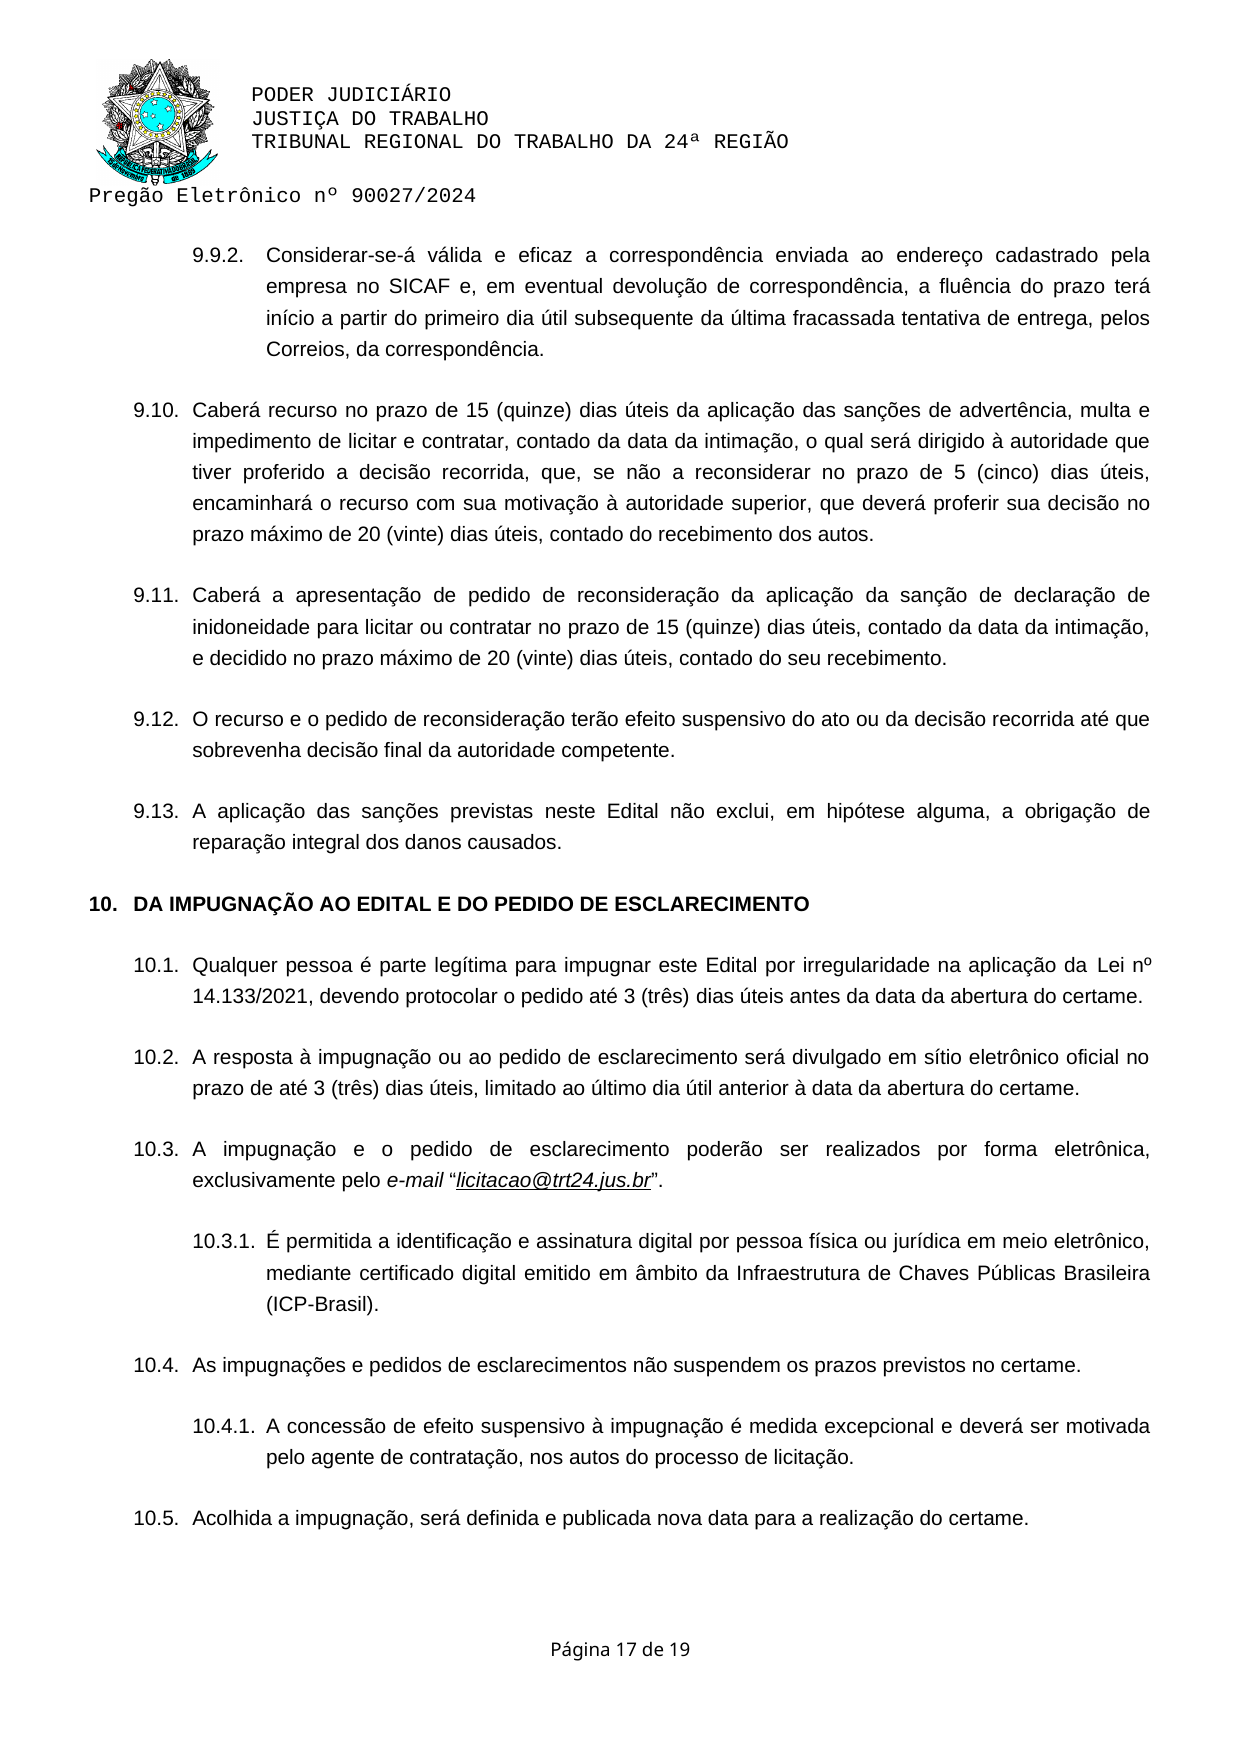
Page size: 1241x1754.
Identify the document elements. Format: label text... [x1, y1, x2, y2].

text O recurso e o pedido de reconsideração terão efeito suspensivo do ato ou da decisão recorrida até que sobrevenha decisão final da autoridade competente. [133, 707, 1152, 762]
text Qualquer pessoa é parte legítima para impugnar este Edital por irregularidade na aplicação da Lei nº 14.133/2021, devendo protocolar o pedido até 3 (três) dias úteis antes da data da abertura do certame. [133, 952, 1152, 1008]
text As impugnações e pedidos de esclarecimentos não suspendem os prazos previstos no certame. [133, 1353, 1152, 1377]
list Considerar-se-á válida e eficaz a correspondência enviada ao endereço cadastrado pela empresa no SICAF e, em eventual devolução de correspondência, a fluência do prazo terá início a partir do primeiro dia útil subsequente da última fracassada tentativa de entrega, pelos Correios, da correspondência. [192, 243, 1152, 360]
text Acolhida a impugnação, será definida e publicada nova data para a realização do certame. [133, 1506, 1152, 1530]
text A impugnação e o pedido de esclarecimento poderão ser realizados por forma eletrônica, exclusivamente pelo e-mail “licitacao@trt24.jus.br”. [133, 1137, 1152, 1192]
picture [96, 59, 220, 186]
text DA IMPUGNAÇÃO AO EDITAL E DO PEDIDO DE ESCLARECIMENTO [89, 891, 1152, 915]
list A concessão de efeito suspensivo à impugnação é medida excepcional e deverá ser motivada pelo agente de contratação, nos autos do processo de licitação. [192, 1414, 1152, 1469]
list É permitida a identificação e assinatura digital por pessoa física ou jurídica em meio eletrônico, mediante certificado digital emitido em âmbito da Infraestrutura de Chaves Públicas Brasileira (ICP-Brasil). [192, 1229, 1152, 1316]
text Caberá a apresentação de pedido de reconsideração da aplicação da sanção de declaração de inidoneidade para licitar ou contratar no prazo de 15 (quinze) dias úteis, contado da data da intimação, e decidido no prazo máximo de 20 (vinte) dias úteis, contado do seu recebimento. [133, 583, 1152, 669]
text Caberá recurso no prazo de 15 (quinze) dias úteis da aplicação das sanções de advertência, multa e impedimento de licitar e contratar, contado da data da intimação, o qual será dirigido à autoridade que tiver proferido a decisão recorrida, que, se não a reconsiderar no prazo de 5 (cinco) dias úteis, encaminhará o recurso com sua motivação à autoridade superior, que deverá proferir sua decisão no prazo máximo de 20 (vinte) dias úteis, contado do recebimento dos autos. [133, 398, 1152, 546]
text A resposta à impugnação ou ao pedido de esclarecimento será divulgado em sítio eletrônico oficial no prazo de até 3 (três) dias úteis, limitado ao último dia útil anterior à data da abertura do certame. [133, 1045, 1152, 1100]
text A aplicação das sanções previstas neste Edital não exclui, em hipótese alguma, a obrigação de reparação integral dos danos causados. [133, 799, 1152, 854]
